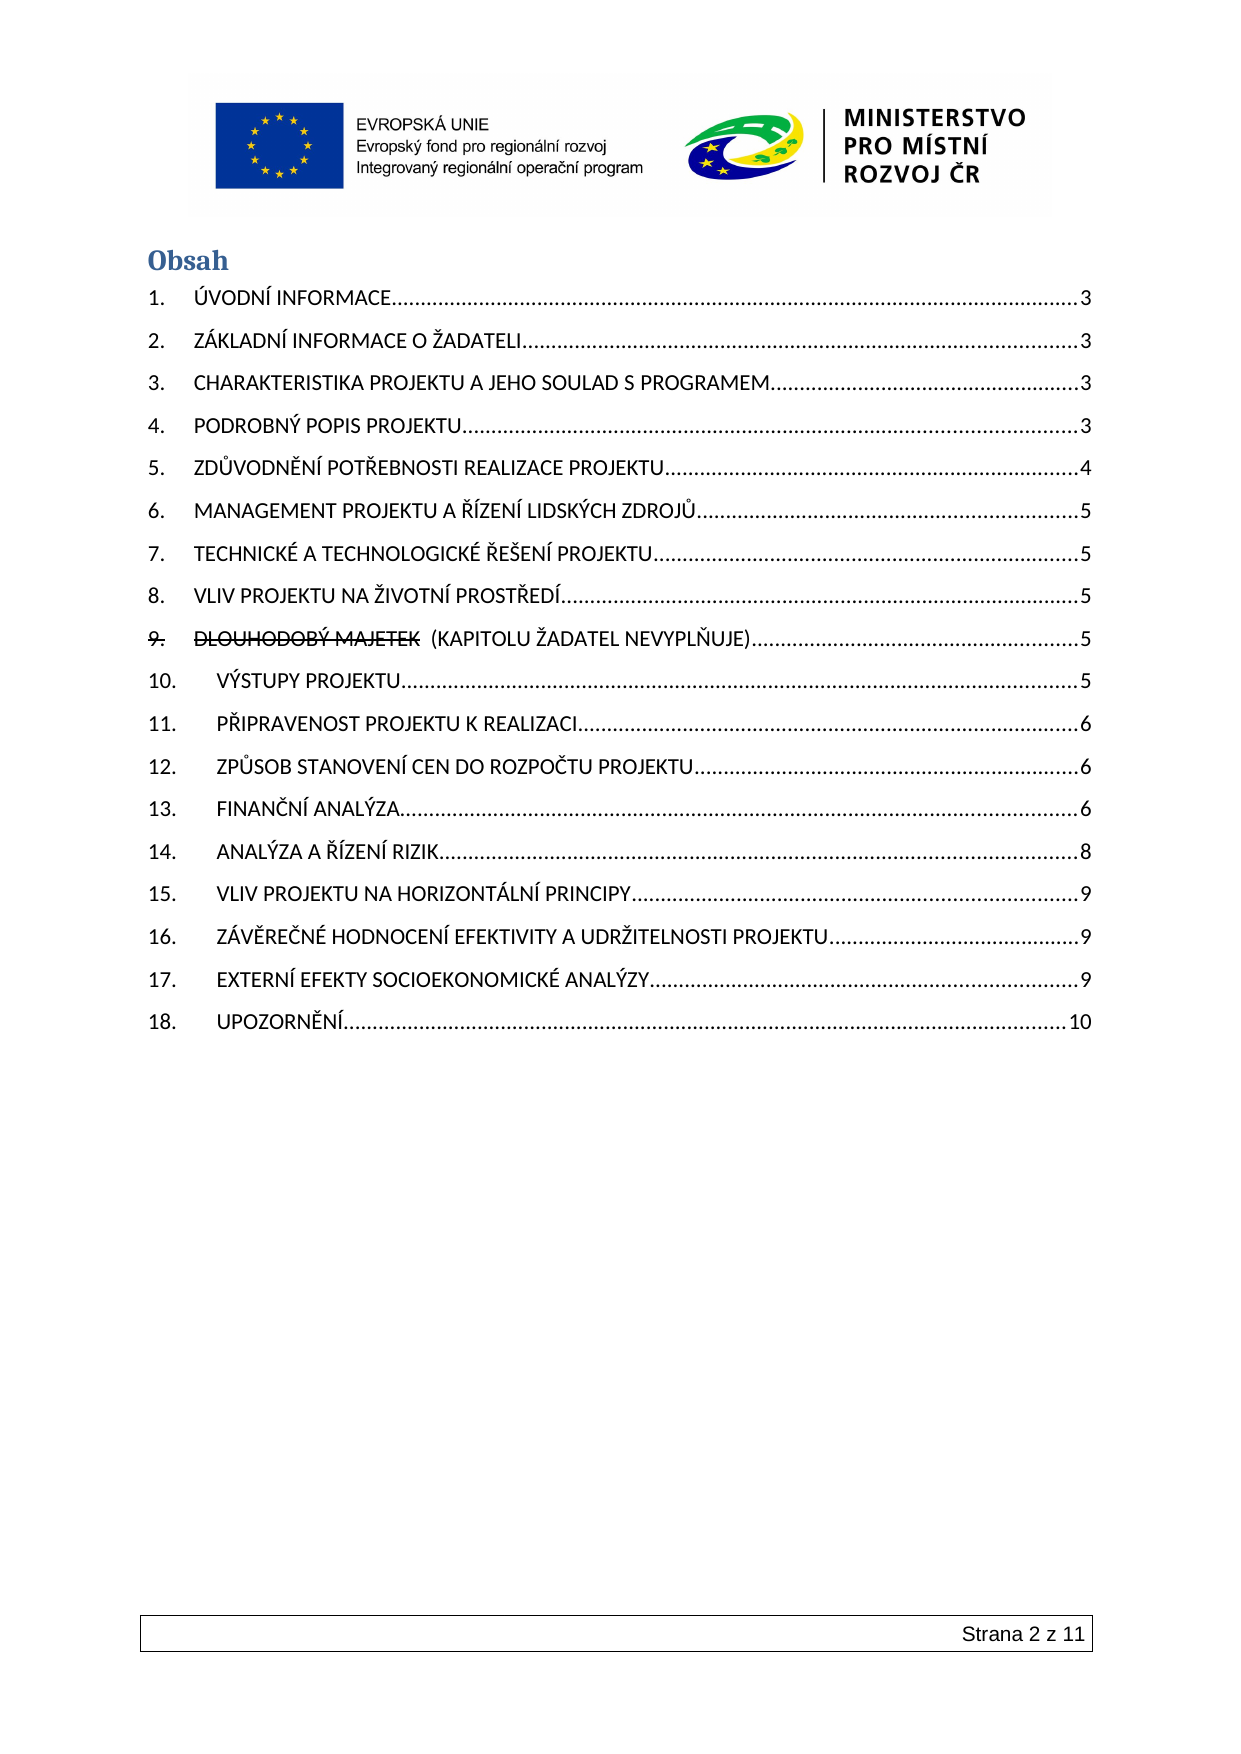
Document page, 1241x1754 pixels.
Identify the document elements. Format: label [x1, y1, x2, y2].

picture [187, 73, 1053, 217]
